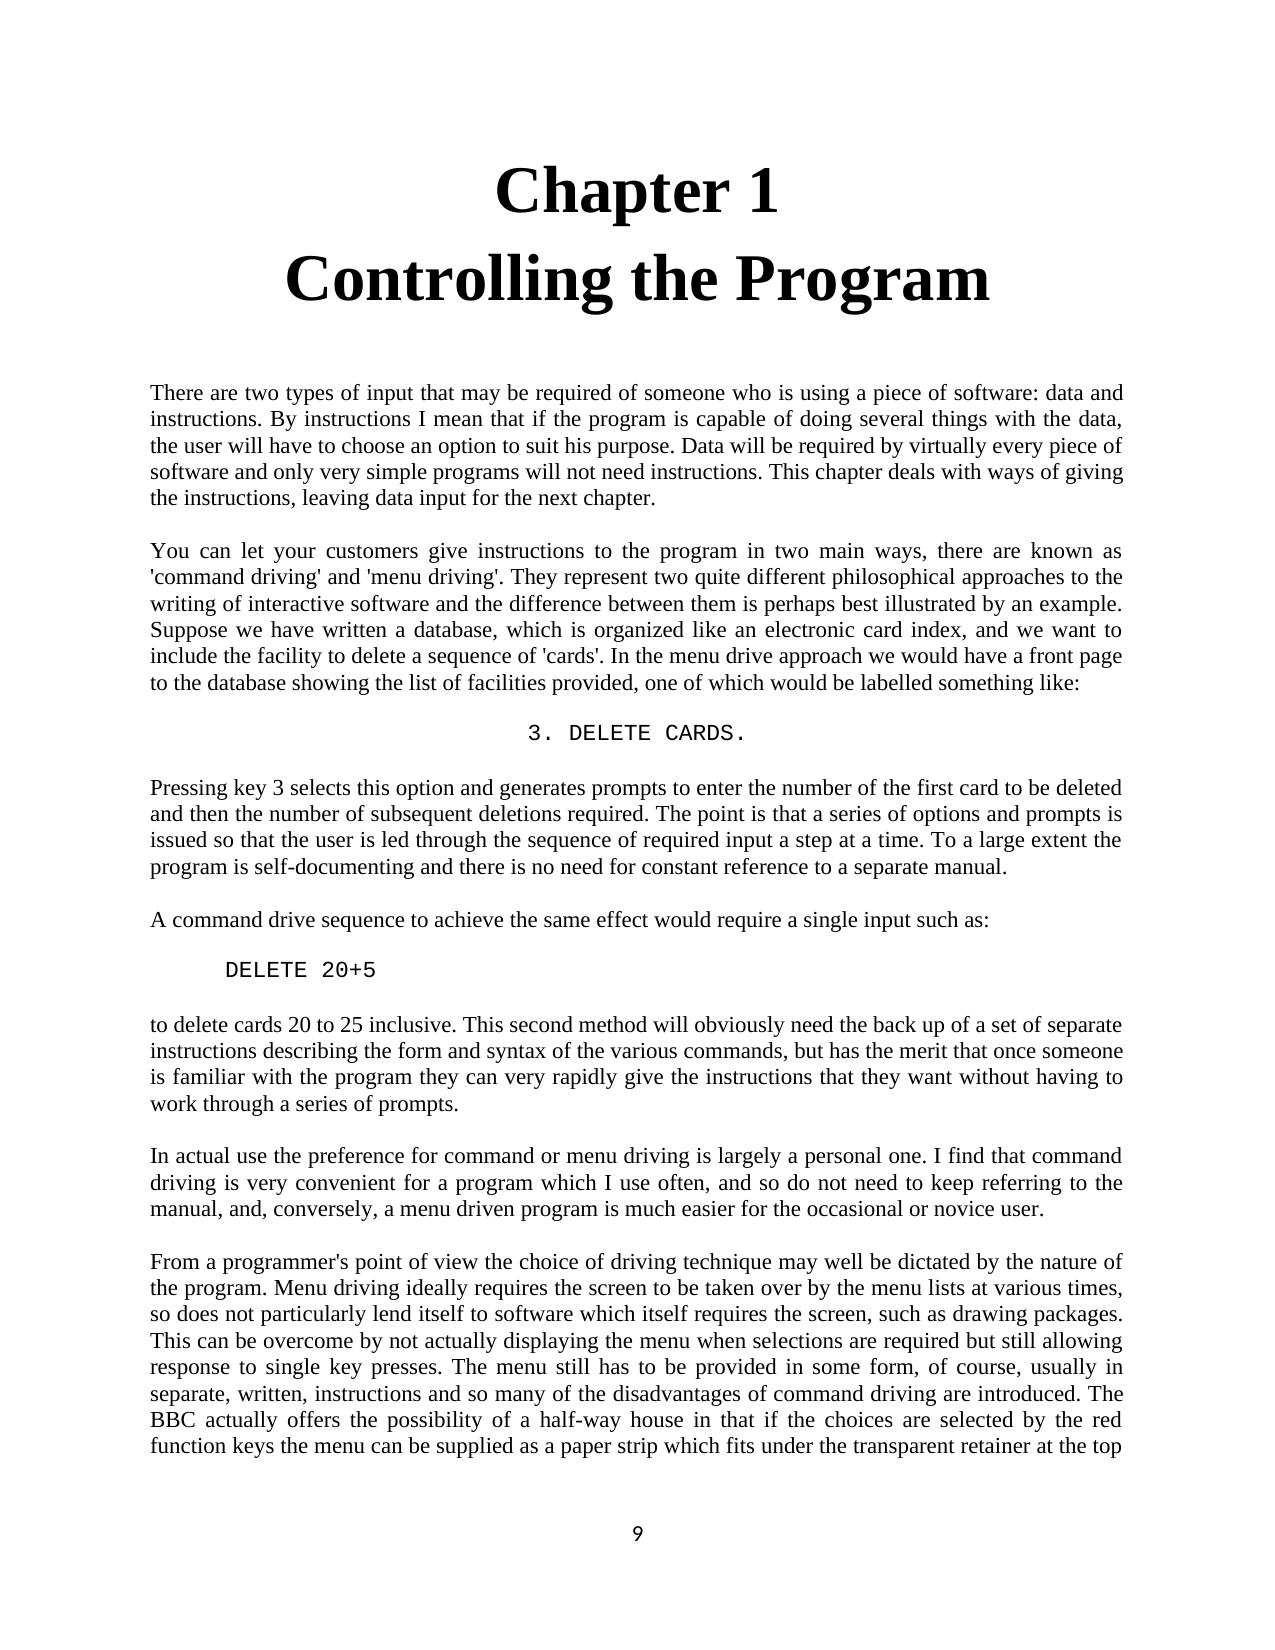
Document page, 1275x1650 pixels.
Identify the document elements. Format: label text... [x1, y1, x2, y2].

text In actual use the preference for command or menu driving is largely a personal one. I find that command driving is very convenient for a program which I use often, and so do not need to keep referring to the manual, and, conversely, a menu driven program is much easier for the occasional or novice user. [150, 1142, 1125, 1221]
text A command drive sequence to achieve the same effect would require a single input such as: [150, 906, 1125, 932]
text DELETE 20+5 [150, 958, 1125, 984]
text to delete cards 20 to 25 inclusive. This second method will obviously need the back up of a set of separate instructions describing the form and syntax of the various commands, but has the merit that once someone is familiar with the program they can very rapidly give the instructions that they want without having to work through a series of prompts. [150, 1011, 1125, 1116]
text 3. DELETE CARDS. [150, 722, 1125, 747]
subtitle Chapter 1 [150, 150, 1125, 227]
subtitle Controlling the Program [150, 238, 1125, 315]
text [150, 1248, 1125, 1459]
text You can let your customers give instructions to the program in two main ways, there are known as 'command driving' and 'menu driving'. They represent two quite different philosophical approaches to the writing of interactive software and the difference between them is perhaps best illustrated by an example. Suppose we have written a database, which is organized like an electronic card index, and we want to include the facility to delete a sequence of 'cards'. In the menu drive approach we would have a front page to the database showing the list of facilities provided, one of which would be labelled something like: [150, 537, 1125, 695]
text There are two types of input that may be required of someone who is using a piece of software: data and instructions. By instructions I mean that if the program is capable of doing several things with the data, the user will have to choose an option to suit his purpose. Data will be required by virtually every piece of software and only very simple programs will not need instructions. This chapter deals with ways of giving the instructions, leaving data input for the next chapter. [150, 379, 1125, 511]
text Pressing key 3 selects this option and generates prompts to enter the number of the first card to be deleted and then the number of subsequent deletions required. The point is that a series of options and prompts is issued so that the user is led through the sequence of required input a step at a time. To a large extent the program is self-documenting and there is no need for constant reference to a separate manual. [150, 774, 1125, 879]
